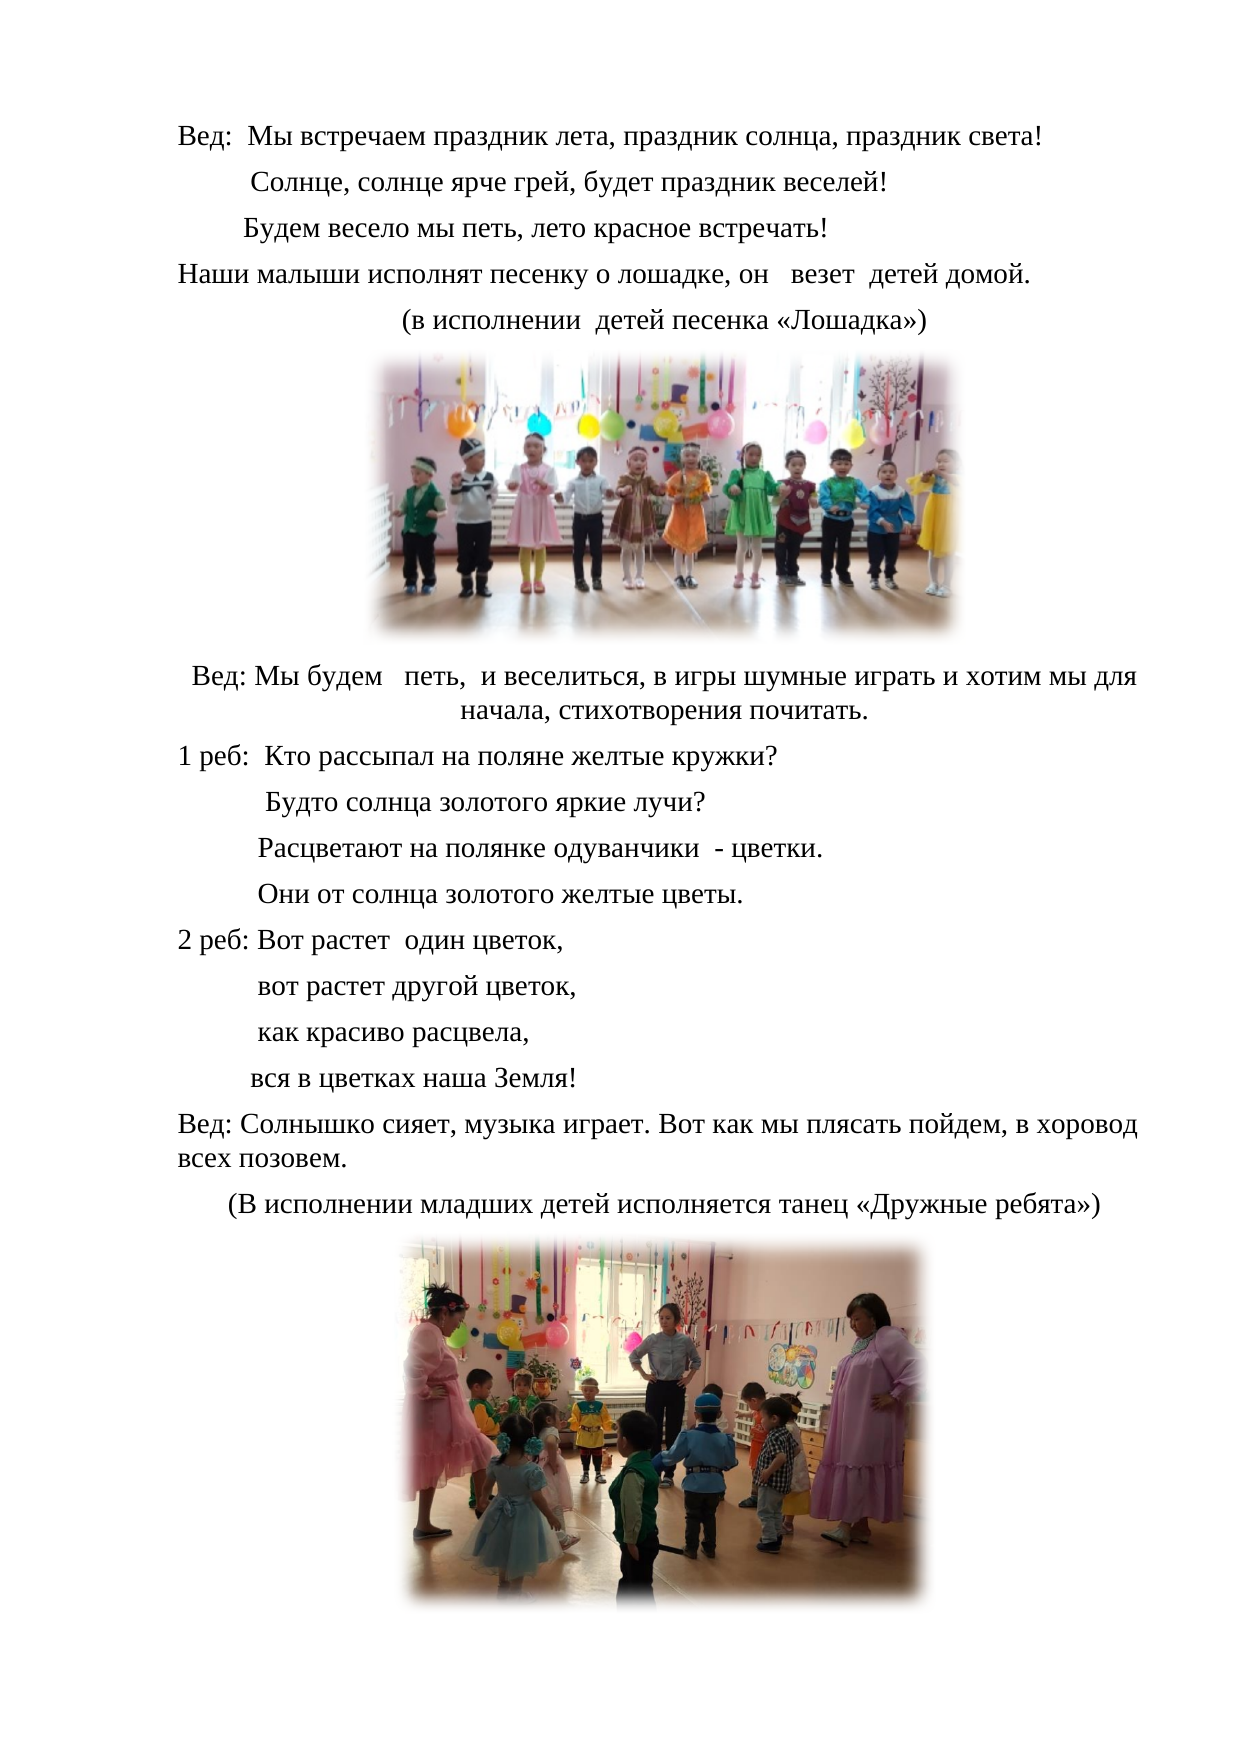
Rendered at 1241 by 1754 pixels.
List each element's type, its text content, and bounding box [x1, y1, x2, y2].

text Будто солнца золотого яркие лучи? [177, 784, 1152, 818]
picture [392, 377, 938, 617]
text Они от солнца золотого желтые цветы. [177, 876, 1152, 910]
picture [422, 1261, 907, 1585]
text Расцветают на полянке одуванчики - цветки. [177, 830, 1152, 864]
text Вед: Мы будем петь, и веселиться, в игры шумные играть и хотим мы для начала, стихотворения почитать. [177, 658, 1152, 726]
text Вед: Мы встречаем праздник лета, праздник солнца, праздник света! [177, 118, 1152, 152]
text как красиво расцвела, [177, 1014, 1152, 1048]
text вот растет другой цветок, [177, 968, 1152, 1002]
text 1 реб: Кто рассыпал на поляне желтые кружки? [177, 738, 1152, 772]
text Будем весело мы петь, лето красное встречать! [177, 210, 1152, 244]
text (В исполнении младших детей исполняется танец «Дружные ребята») [177, 1186, 1152, 1219]
text 2 реб: Вот растет один цветок, [177, 922, 1152, 956]
text вся в цветках наша Земля! [177, 1060, 1152, 1094]
text Вед: Солнышко сияет, музыка играет. Вот как мы плясать пойдем, в хоровод всех позовем. [177, 1106, 1152, 1173]
text (в исполнении детей песенка «Лошадка») [177, 302, 1152, 336]
text Солнце, солнце ярче грей, будет праздник веселей! [177, 164, 1152, 198]
text Наши малыши исполнят песенку о лошадке, он везет детей домой. [177, 256, 1152, 290]
